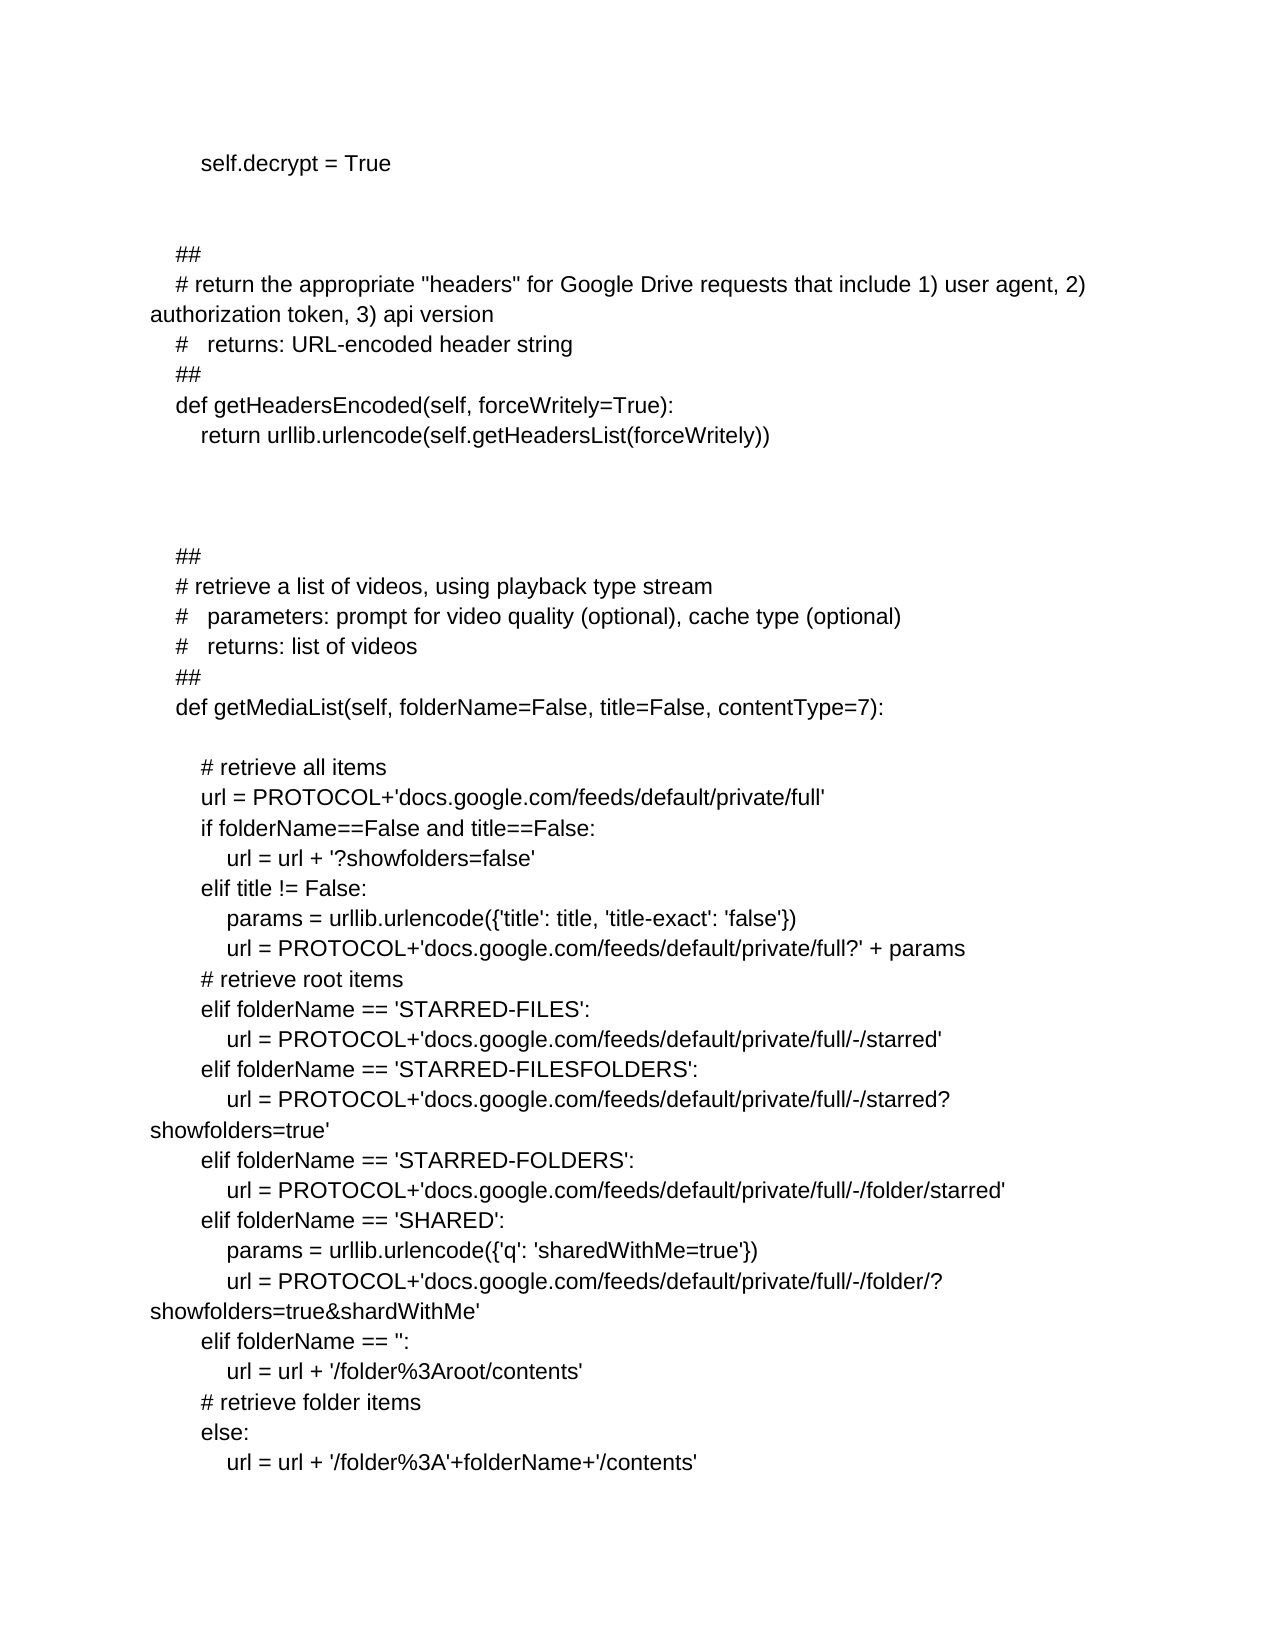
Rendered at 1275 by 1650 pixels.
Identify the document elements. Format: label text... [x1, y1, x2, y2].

text return urllib.urlencode(self.getHeadersList(forceWritely)) [150, 422, 1125, 448]
text ## [150, 663, 1125, 690]
text elif title != False: [150, 875, 1125, 901]
text # returns: URL-encoded header string [150, 331, 1125, 358]
text # retrieve root items [150, 966, 1125, 992]
text # retrieve a list of videos, using playback type stream [150, 573, 1125, 599]
text url = url + '?showfolders=false' [150, 845, 1125, 871]
text ## [150, 361, 1125, 388]
text url = PROTOCOL+'docs.google.com/feeds/default/private/full?' + params [150, 935, 1125, 962]
text if folderName==False and title==False: [150, 814, 1125, 841]
text params = urllib.urlencode({'q': 'sharedWithMe=true'}) [150, 1237, 1125, 1264]
text url = PROTOCOL+'docs.google.com/feeds/default/private/full/-/folder/starred' [150, 1177, 1125, 1203]
text # retrieve all items [150, 754, 1125, 781]
text params = urllib.urlencode({'title': title, 'title-exact': 'false'}) [150, 905, 1125, 932]
text url = PROTOCOL+'docs.google.com/feeds/default/private/full' [150, 784, 1125, 811]
text ## [150, 241, 1125, 267]
text ## [150, 543, 1125, 569]
text url = url + '/folder%3Aroot/contents' [150, 1358, 1125, 1385]
text url = PROTOCOL+'docs.google.com/feeds/default/private/full/-/starred?showfolders=true' [150, 1086, 1125, 1143]
text elif folderName == 'STARRED-FILESFOLDERS': [150, 1056, 1125, 1083]
text elif folderName == 'STARRED-FILES': [150, 996, 1125, 1022]
text self.decrypt = True [150, 150, 1125, 176]
text # return the appropriate "headers" for Google Drive requests that include 1) user agent, 2) authorization token, 3) api version [150, 271, 1125, 327]
text # parameters: prompt for video quality (optional), cache type (optional) [150, 603, 1125, 629]
text def getMediaList(self, folderName=False, title=False, contentType=7): [150, 694, 1125, 720]
text # returns: list of videos [150, 633, 1125, 660]
text def getHeadersEncoded(self, forceWritely=True): [150, 392, 1125, 418]
text else: [150, 1419, 1125, 1445]
text elif folderName == '': [150, 1328, 1125, 1354]
text url = url + '/folder%3A'+folderName+'/contents' [150, 1449, 1125, 1475]
text # retrieve folder items [150, 1388, 1125, 1415]
text elif folderName == 'SHARED': [150, 1207, 1125, 1234]
text url = PROTOCOL+'docs.google.com/feeds/default/private/full/-/folder/?showfolders=true&shardWithMe' [150, 1268, 1125, 1324]
text url = PROTOCOL+'docs.google.com/feeds/default/private/full/-/starred' [150, 1026, 1125, 1052]
text elif folderName == 'STARRED-FOLDERS': [150, 1147, 1125, 1173]
